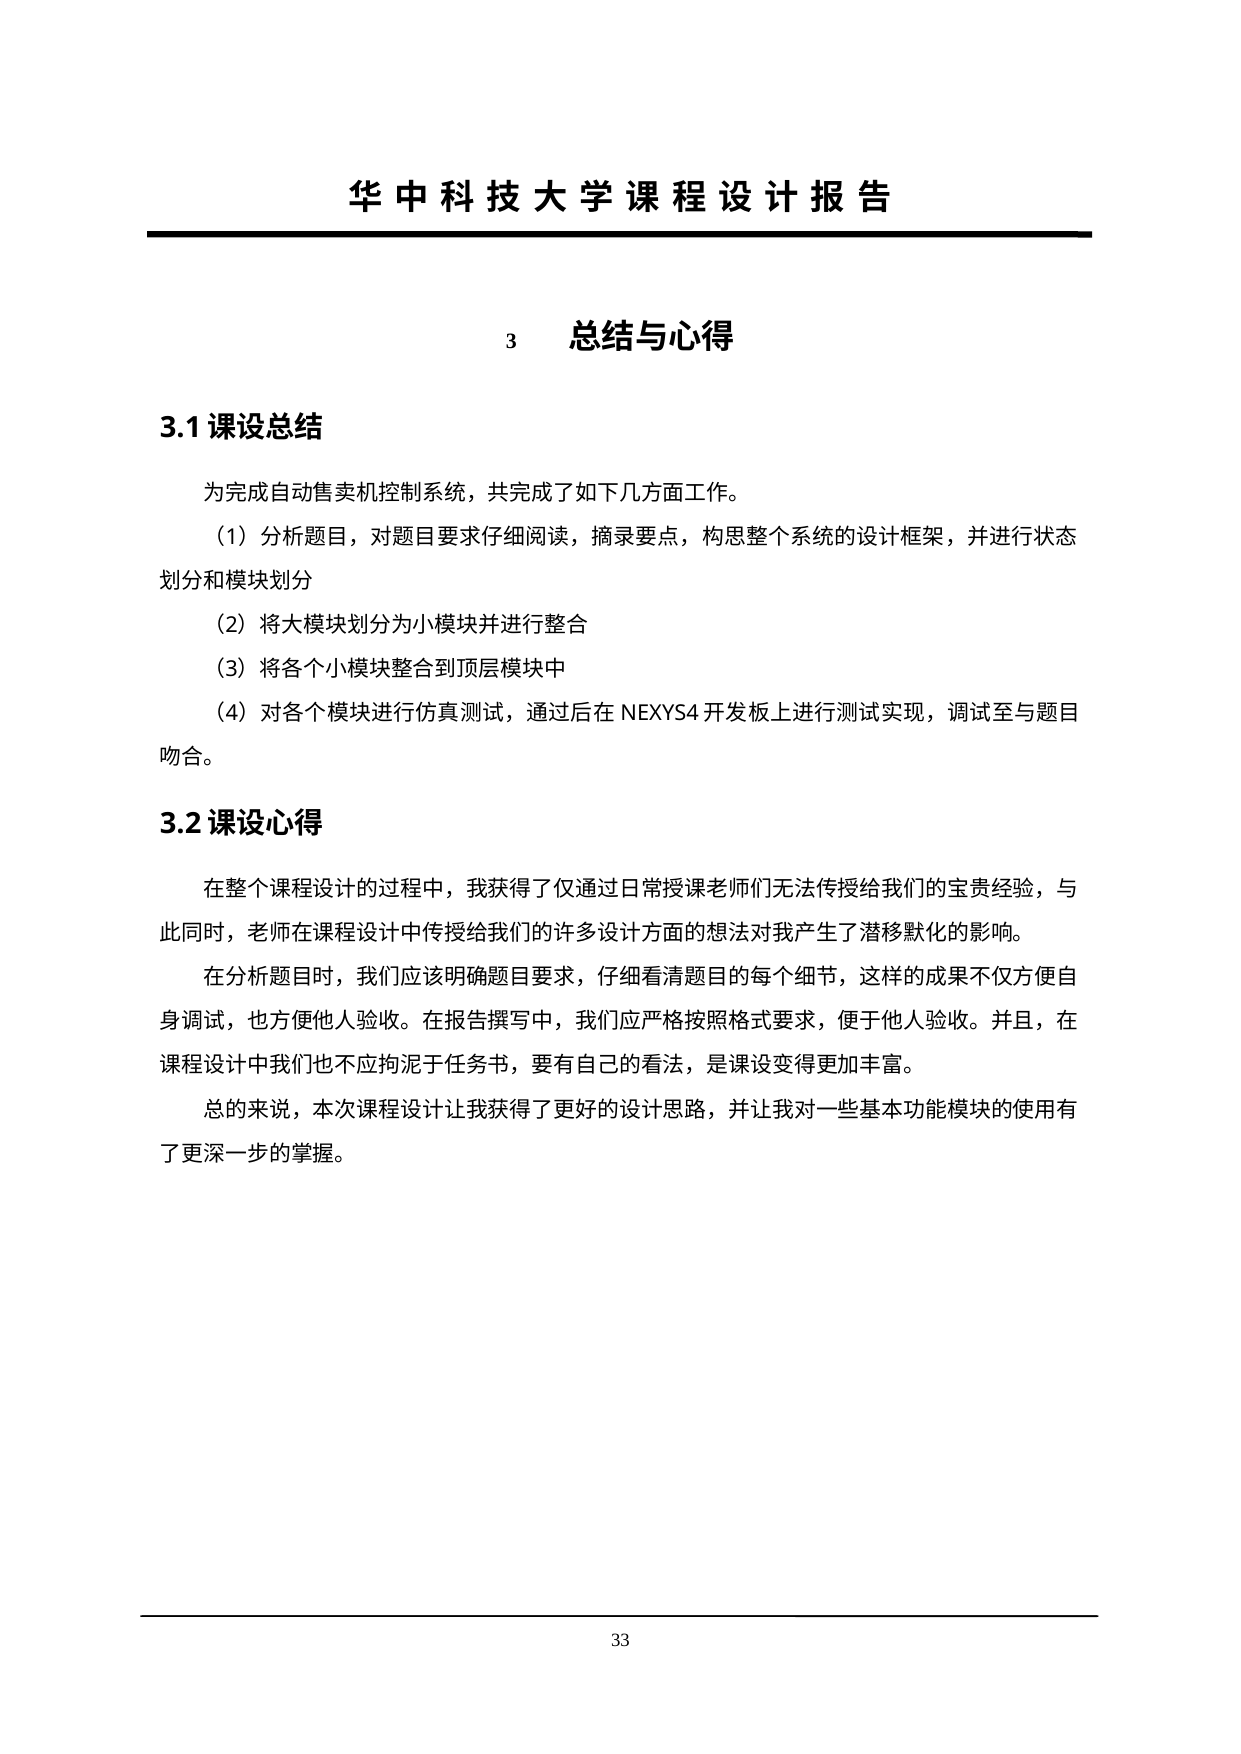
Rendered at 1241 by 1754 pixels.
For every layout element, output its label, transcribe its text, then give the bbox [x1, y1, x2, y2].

text （2）将大模块划分为小模块并进行整合 [159, 601, 1081, 645]
subtitle 总结与心得 [159, 310, 1081, 358]
text 在整个课程设计的过程中，我获得了仅通过日常授课老师们无法传授给我们的宝贵经验，与此同时，老师在课程设计中传授给我们的许多设计方面的想法对我产生了潜移默化的影响。 [159, 865, 1081, 953]
subtitle 3.1课设总结 [159, 403, 1081, 447]
text 在分析题目时，我们应该明确题目要求，仔细看清题目的每个细节，这样的成果不仅方便自身调试，也方便他人验收。在报告撰写中，我们应严格按照格式要求，便于他人验收。并且，在课程设计中我们也不应拘泥于任务书，要有自己的看法，是课设变得更加丰富。 [159, 953, 1081, 1085]
text （1）分析题目，对题目要求仔细阅读，摘录要点，构思整个系统的设计框架，并进行状态划分和模块划分 [159, 513, 1081, 601]
text 总的来说，本次课程设计让我获得了更好的设计思路，并让我对一些基本功能模块的使用有了更深一步的掌握。 [159, 1085, 1081, 1173]
text 为完成自动售卖机控制系统，共完成了如下几方面工作。 [159, 469, 1081, 513]
text （4）对各个模块进行仿真测试，通过后在NEXYS4开发板上进行测试实现，调试至与题目吻合。 [159, 689, 1081, 777]
text （3）将各个小模块整合到顶层模块中 [159, 645, 1081, 689]
subtitle 3.2课设心得 [159, 799, 1081, 843]
